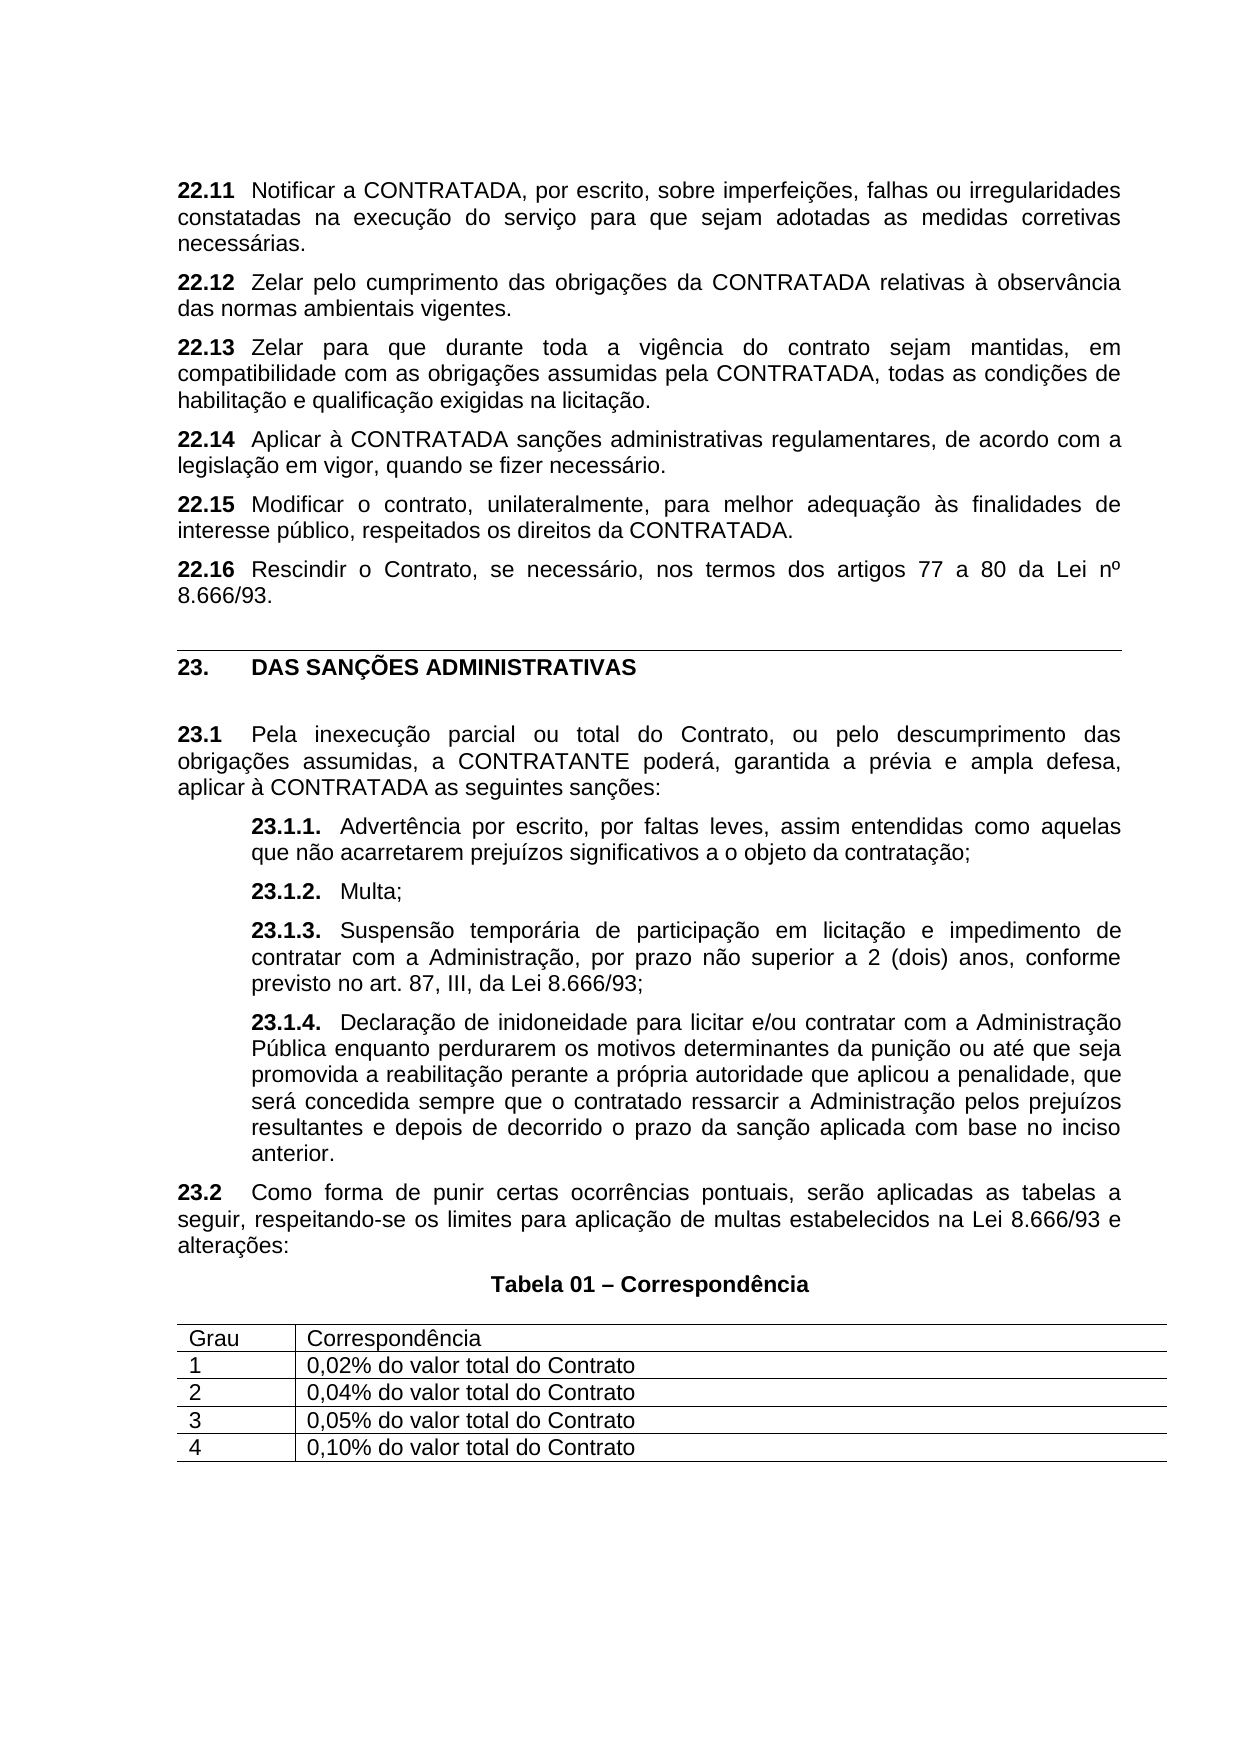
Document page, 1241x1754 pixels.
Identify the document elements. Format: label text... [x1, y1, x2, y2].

text Zelar pelo cumprimento das obrigações da CONTRATADA relativas à observância das normas ambientais vigentes. [177, 269, 1122, 321]
text Aplicar à CONTRATADA sanções administrativas regulamentares, de acordo com a legislação em vigor, quando se fizer necessário. [177, 426, 1122, 478]
table_cell 0,05% do valor total do Contrato [296, 1407, 1167, 1433]
text Como forma de punir certas ocorrências pontuais, serão aplicadas as tabelas a seguir, respeitando-se os limites para aplicação de multas estabelecidos na Lei 8.666/93 e alterações: [177, 1179, 1122, 1258]
table_cell 0,04% do valor total do Contrato [296, 1379, 1167, 1406]
text Multa; [251, 878, 1122, 904]
table_cell 4 [177, 1434, 295, 1461]
text Notificar a CONTRATADA, por escrito, sobre imperfeições, falhas ou irregularidades constatadas na execução do serviço para que sejam adotadas as medidas corretivas necessárias. [177, 177, 1122, 256]
table_cell 2 [177, 1379, 295, 1406]
text Suspensão temporária de participação em licitação e impedimento de contratar com a Administração, por prazo não superior a 2 (dois) anos, conforme previsto no art. 87, III, da Lei 8.666/93; [251, 917, 1122, 996]
table_cell 3 [177, 1407, 295, 1433]
text DAS SANÇÕES ADMINISTRATIVAS [177, 651, 1122, 680]
text Advertência por escrito, por faltas leves, assim entendidas como aquelas que não acarretarem prejuízos significativos a o objeto da contratação; [251, 813, 1122, 866]
text Modificar o contrato, unilateralmente, para melhor adequação às finalidades de interesse público, respeitados os direitos da CONTRATADA. [177, 491, 1122, 543]
table_cell 1 [177, 1352, 295, 1378]
table_header Grau [177, 1325, 295, 1351]
table_cell 0,02% do valor total do Contrato [296, 1352, 1167, 1378]
table_header Correspondência [296, 1325, 1167, 1351]
text Rescindir o Contrato, se necessário, nos termos dos artigos 77 a 80 da Lei nº 8.666/93. [177, 556, 1122, 609]
table_cell 0,10% do valor total do Contrato [296, 1434, 1167, 1461]
text Pela inexecução parcial ou total do Contrato, ou pelo descumprimento das obrigações assumidas, a CONTRATANTE poderá, garantida a prévia e ampla defesa, aplicar à CONTRATADA as seguintes sanções: [177, 721, 1122, 801]
text Declaração de inidoneidade para licitar e/ou contratar com a Administração Pública enquanto perdurarem os motivos determinantes da punição ou até que seja promovida a reabilitação perante a própria autoridade que aplicou a penalidade, que será concedida sempre que o contratado ressarcir a Administração pelos prejuízos resultantes e depois de decorrido o prazo da sanção aplicada com base no inciso anterior. [251, 1009, 1122, 1167]
text Tabela 01 – Correspondência [177, 1271, 1122, 1297]
text Zelar para que durante toda a vigência do contrato sejam mantidas, em compatibilidade com as obrigações assumidas pela CONTRATADA, todas as condições de habilitação e qualificação exigidas na licitação. [177, 334, 1122, 413]
